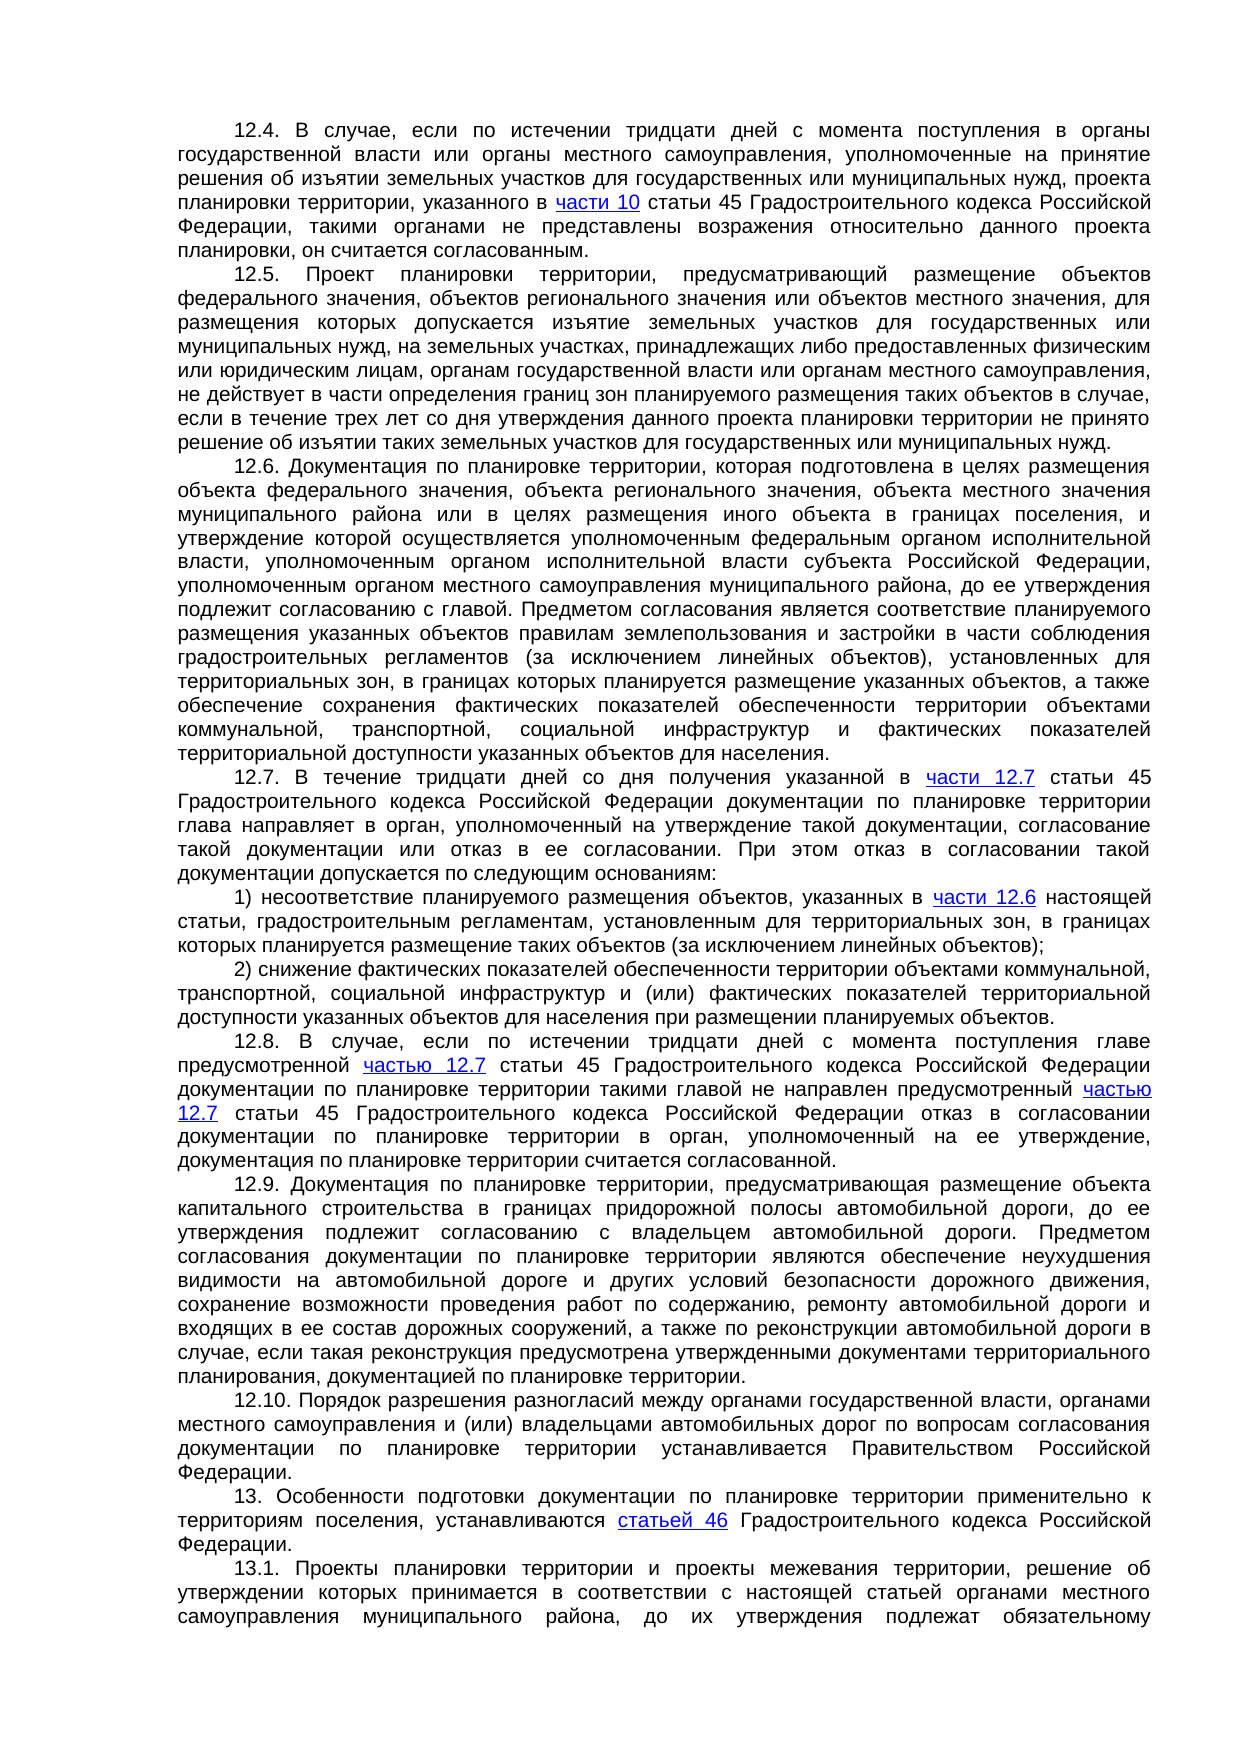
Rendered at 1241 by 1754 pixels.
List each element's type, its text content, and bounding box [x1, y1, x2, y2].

text 2) снижение фактических показателей обеспеченности территории объектами коммунальной, транспортной, социальной инфраструктур и (или) фактических показателей территориальной доступности указанных объектов для населения при размещении планируемых объектов. [177, 957, 1152, 1028]
text 12.6. Документация по планировке территории, которая подготовлена в целях размещения объекта федерального значения, объекта регионального значения, объекта местного значения муниципального района или в целях размещения иного объекта в границах поселения, и утверждение которой осуществляется уполномоченным федеральным органом исполнительной власти, уполномоченным органом исполнительной власти субъекта Российской Федерации, уполномоченным органом местного самоуправления муниципального района, до ее утверждения подлежит согласованию с главой. Предметом согласования является соответствие планируемого размещения указанных объектов правилам землепользования и застройки в части соблюдения градостроительных регламентов (за исключением линейных объектов), установленных для территориальных зон, в границах которых планируется размещение указанных объектов, а также обеспечение сохранения фактических показателей обеспеченности территории объектами коммунальной, транспортной, социальной инфраструктур и фактических показателей территориальной доступности указанных объектов для населения. [177, 453, 1152, 765]
text 12.7. В течение тридцати дней со дня получения указанной в части 12.7 статьи 45 Градостроительного кодекса Российской Федерации документации по планировке территории глава направляет в орган, уполномоченный на утверждение такой документации, согласование такой документации или отказ в ее согласовании. При этом отказ в согласовании такой документации допускается по следующим основаниям: [177, 765, 1152, 885]
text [177, 1556, 1152, 1627]
text 12.8. В случае, если по истечении тридцати дней с момента поступления главе предусмотренной частью 12.7 статьи 45 Градостроительного кодекса Российской Федерации документации по планировке территории такими главой не направлен предусмотренный частью 12.7 статьи 45 Градостроительного кодекса Российской Федерации отказ в согласовании документации по планировке территории в орган, уполномоченный на ее утверждение, документация по планировке территории считается согласованной. [177, 1028, 1152, 1172]
text 12.5. Проект планировки территории, предусматривающий размещение объектов федерального значения, объектов регионального значения или объектов местного значения, для размещения которых допускается изъятие земельных участков для государственных или муниципальных нужд, на земельных участках, принадлежащих либо предоставленных физическим или юридическим лицам, органам государственной власти или органам местного самоуправления, не действует в части определения границ зон планируемого размещения таких объектов в случае, если в течение трех лет со дня утверждения данного проекта планировки территории не принято решение об изъятии таких земельных участков для государственных или муниципальных нужд. [177, 262, 1152, 453]
text 12.4. В случае, если по истечении тридцати дней с момента поступления в органы государственной власти или органы местного самоуправления, уполномоченные на принятие решения об изъятии земельных участков для государственных или муниципальных нужд, проекта планировки территории, указанного в части 10 статьи 45 Градостроительного кодекса Российской Федерации, такими органами не представлены возражения относительно данного проекта планировки, он считается согласованным. [177, 118, 1152, 262]
text 13. Особенности подготовки документации по планировке территории применительно к территориям поселения, устанавливаются статьей 46 Градостроительного кодекса Российской Федерации. [177, 1484, 1152, 1556]
text 12.10. Порядок разрешения разногласий между органами государственной власти, органами местного самоуправления и (или) владельцами автомобильных дорог по вопросам согласования документации по планировке территории устанавливается Правительством Российской Федерации. [177, 1388, 1152, 1484]
text 12.9. Документация по планировке территории, предусматривающая размещение объекта капитального строительства в границах придорожной полосы автомобильной дороги, до ее утверждения подлежит согласованию с владельцем автомобильной дороги. Предметом согласования документации по планировке территории являются обеспечение неухудшения видимости на автомобильной дороге и других условий безопасности дорожного движения, сохранение возможности проведения работ по содержанию, ремонту автомобильной дороги и входящих в ее состав дорожных сооружений, а также по реконструкции автомобильной дороги в случае, если такая реконструкция предусмотрена утвержденными документами территориального планирования, документацией по планировке территории. [177, 1172, 1152, 1388]
text 1) несоответствие планируемого размещения объектов, указанных в части 12.6 настоящей статьи, градостроительным регламентам, установленным для территориальных зон, в границах которых планируется размещение таких объектов (за исключением линейных объектов); [177, 885, 1152, 957]
